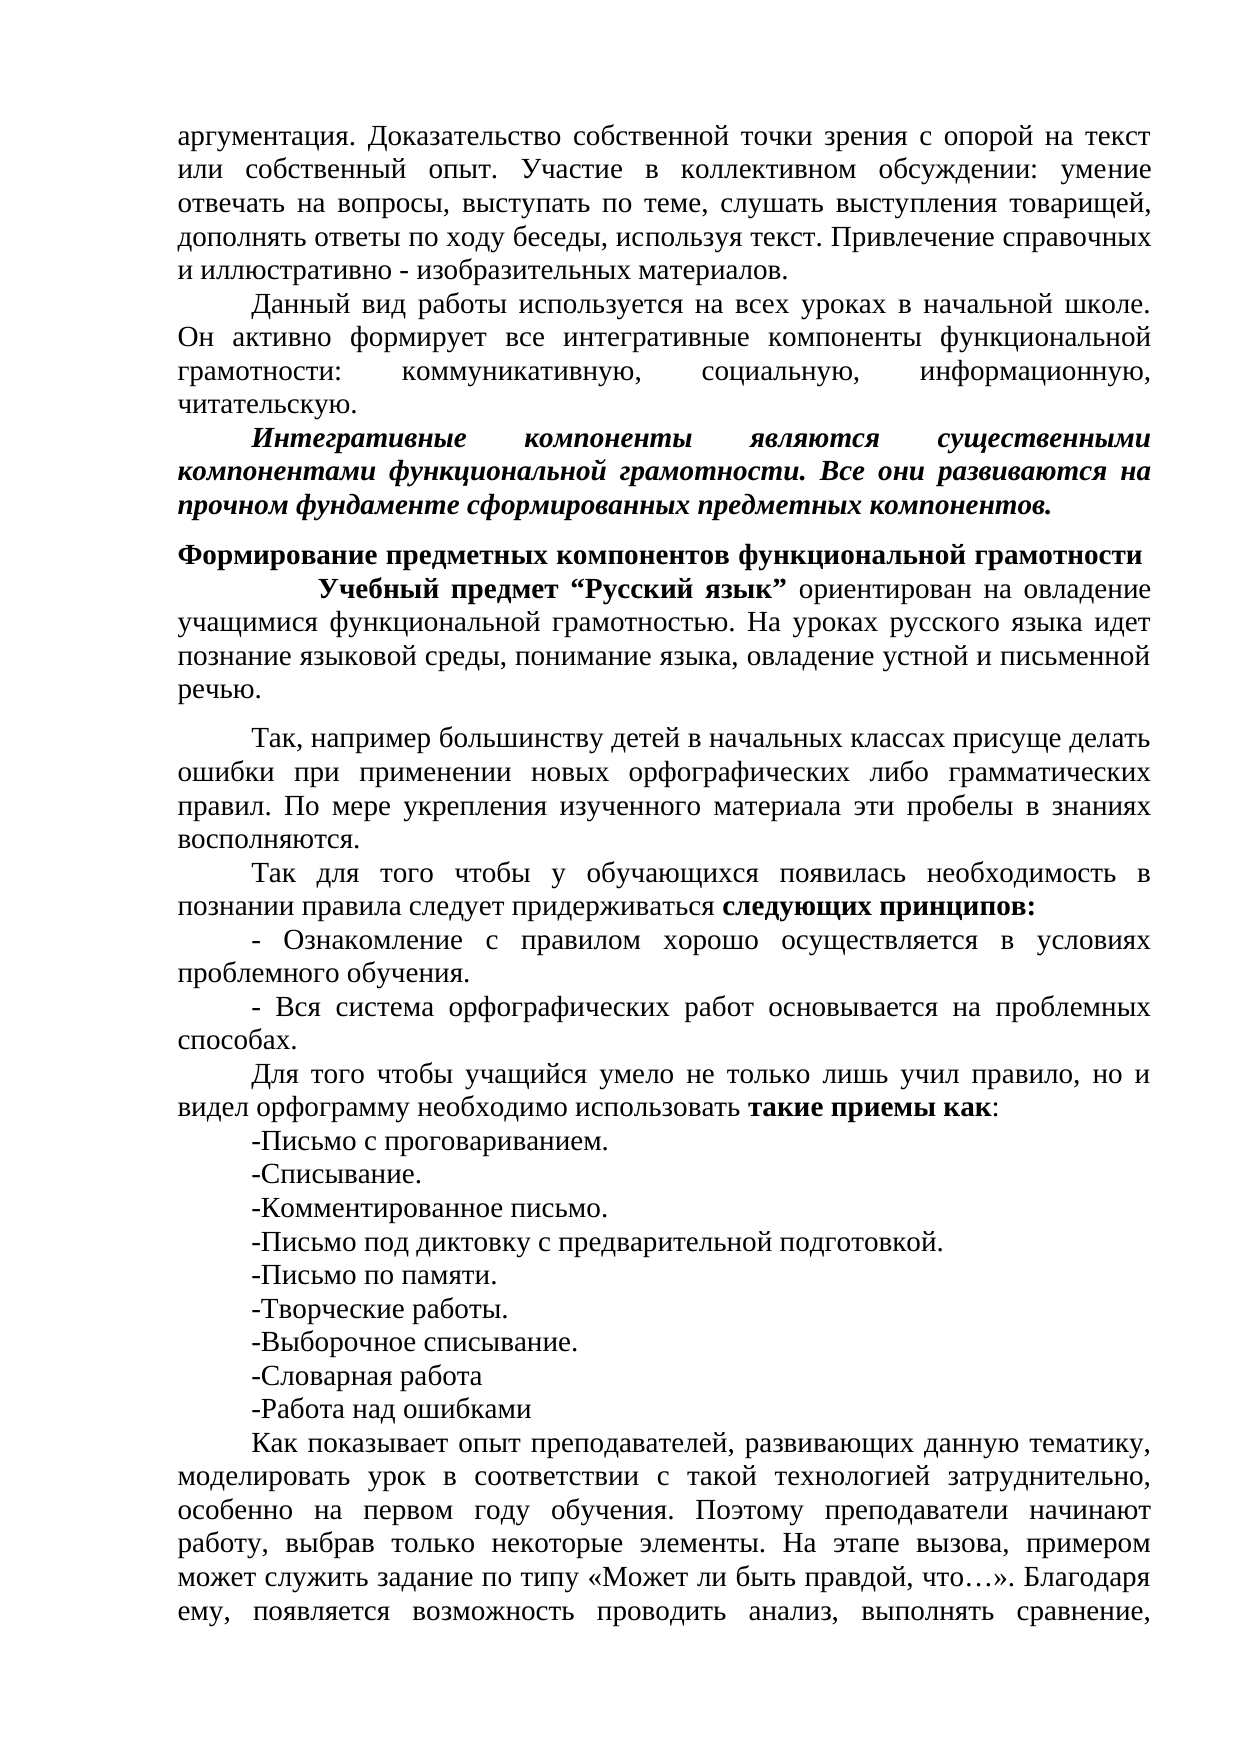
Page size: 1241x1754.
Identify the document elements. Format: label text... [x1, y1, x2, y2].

text Данный вид работы используется на всех уроках в начальной школе. Он активно формирует все интегративные компоненты функциональной грамотности: коммуникативную, социальную, информационную, читательскую. [177, 286, 1152, 420]
text -Выборочное списывание. [177, 1324, 1152, 1358]
text Так для того чтобы у обучающихся появилась необходимость в познании правила следует придерживаться следующих принципов: [177, 855, 1152, 922]
text -Творческие работы. [177, 1291, 1152, 1324]
text -Списывание. [177, 1157, 1152, 1190]
text Формирование предметных компонентов функциональной грамотности Учебный предмет “Русский язык” ориентирован на овладение учащимися функциональной грамотностью. На уроках русского языка идет познание языковой среды, понимание языка, овладение устной и письменной речью. [177, 537, 1152, 705]
text Для того чтобы учащийся умело не только лишь учил правило, но и видел орфограмму необходимо использовать такие приемы как: [177, 1056, 1152, 1123]
text -Письмо по памяти. [177, 1257, 1152, 1291]
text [177, 118, 1152, 286]
text - Ознакомление с правилом хорошо осуществляется в условиях проблемного обучения. [177, 922, 1152, 989]
text Интегративные компоненты являются существенными компонентами функциональной грамотности. Все они развиваются на прочном фундаменте сформированных предметных компонентов. [177, 420, 1152, 521]
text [177, 1425, 1152, 1626]
text -Письмо под диктовку с предварительной подготовкой. [177, 1224, 1152, 1257]
text -Комментированное письмо. [177, 1190, 1152, 1224]
text - Вся система орфографических работ основывается на проблемных способах. [177, 989, 1152, 1056]
text -Работа над ошибками [177, 1391, 1152, 1425]
text -Письмо с проговариванием. [177, 1123, 1152, 1157]
text Так, например большинству детей в начальных классах присуще делать ошибки при применении новых орфографических либо грамматических правил. По мере укрепления изученного материала эти пробелы в знаниях восполняются. [177, 721, 1152, 855]
text -Словарная работа [177, 1358, 1152, 1391]
